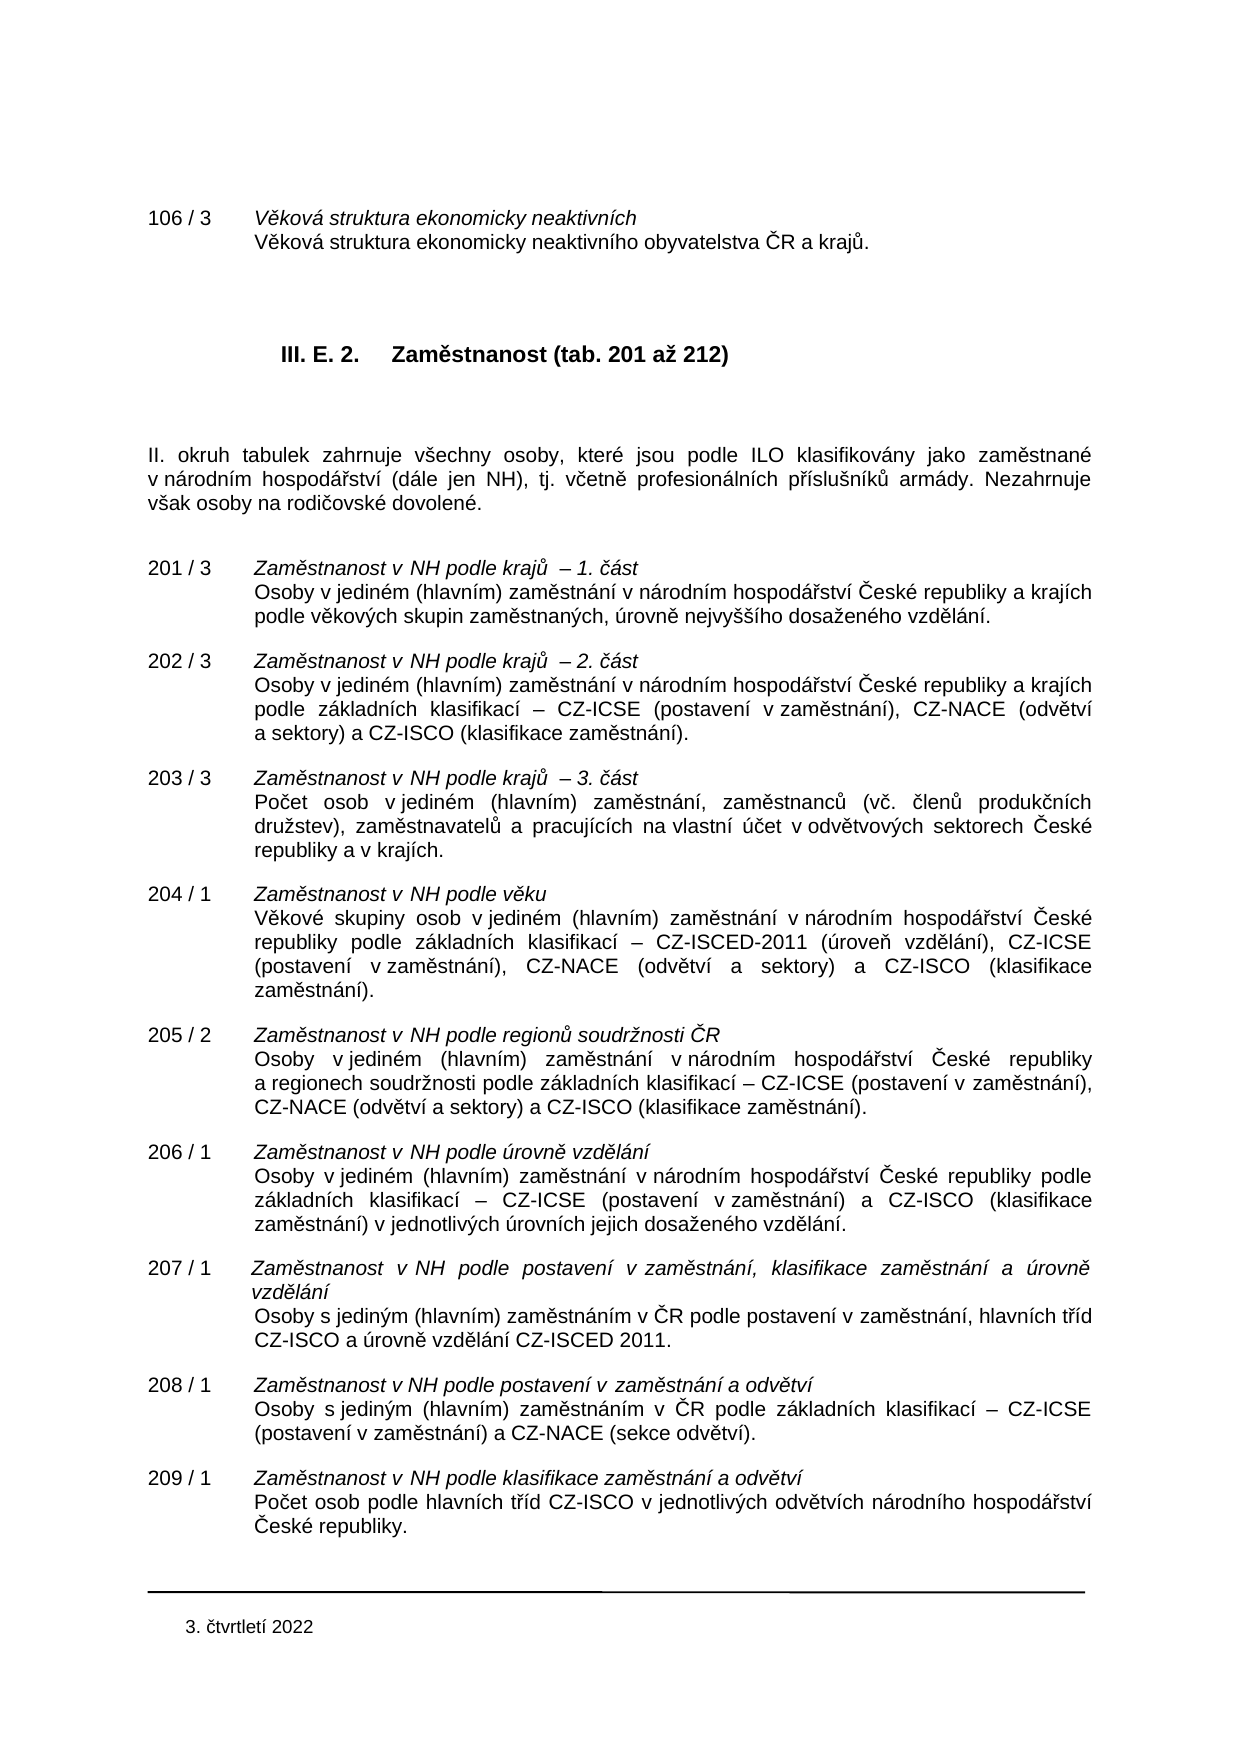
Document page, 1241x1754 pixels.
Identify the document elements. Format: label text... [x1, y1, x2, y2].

text Počet osob v jediném (hlavním) zaměstnání, zaměstnanců (vč. členů produkčních družstev), zaměstnavatelů a pracujících na vlastní účet v odvětvových sektorech České republiky a v krajích. [254, 789, 1092, 861]
text 202 / 3 Zaměstnanost v NH podle krajů – 2. část [148, 649, 1092, 673]
text 207 / 1 Zaměstnanost v NH podle postavení v zaměstnání, klasifikace zaměstnání a úrovně vzdělání [148, 1256, 1092, 1304]
text 106 / 3 Věková struktura ekonomicky neaktivních [148, 206, 1092, 230]
text 203 / 3 Zaměstnanost v NH podle krajů – 3. část [148, 766, 1092, 789]
text Osoby v jediném (hlavním) zaměstnání v národním hospodářství České republiky a regionech soudržnosti podle základních klasifikací – CZ-ICSE (postavení v zaměstnání), CZ-NACE (odvětví a sektory) a CZ-ISCO (klasifikace zaměstnání). [254, 1047, 1092, 1119]
text 201 / 3 Zaměstnanost v NH podle krajů – 1. část [148, 556, 1092, 580]
text Osoby v jediném (hlavním) zaměstnání v národním hospodářství České republiky a krajích podle věkových skupin zaměstnaných, úrovně nejvyššího dosaženého vzdělání. [254, 580, 1092, 628]
text Osoby s jediným (hlavním) zaměstnáním v ČR podle základních klasifikací – CZ-ICSE (postavení v zaměstnání) a CZ-NACE (sekce odvětví). [254, 1397, 1092, 1445]
text 206 / 1 Zaměstnanost v NH podle úrovně vzdělání [148, 1139, 1092, 1163]
list Zaměstnanost (tab. 201 až 212) [281, 341, 1092, 368]
text Věkové skupiny osob v jediném (hlavním) zaměstnání v národním hospodářství České republiky podle základních klasifikací – CZ-ISCED-2011 (úroveň vzdělání), CZ-ICSE (postavení v zaměstnání), CZ-NACE (odvětví a sektory) a CZ-ISCO (klasifikace zaměstnání). [254, 906, 1092, 1002]
text 208 / 1 Zaměstnanost v NH podle postavení v zaměstnání a odvětví [148, 1373, 1092, 1397]
text 204 / 1 Zaměstnanost v NH podle věku [148, 882, 1092, 906]
text 209 / 1 Zaměstnanost v NH podle klasifikace zaměstnání a odvětví [148, 1466, 1092, 1489]
text 205 / 2 Zaměstnanost v NH podle regionů soudržnosti ČR [148, 1023, 1092, 1047]
text Osoby v jediném (hlavním) zaměstnání v národním hospodářství České republiky podle základních klasifikací – CZ-ICSE (postavení v zaměstnání) a CZ-ISCO (klasifikace zaměstnání) v jednotlivých úrovních jejich dosaženého vzdělání. [254, 1163, 1092, 1235]
text Věková struktura ekonomicky neaktivního obyvatelstva ČR a krajů. [254, 230, 1092, 254]
text Osoby v jediném (hlavním) zaměstnání v národním hospodářství České republiky a krajích podle základních klasifikací – CZ-ICSE (postavení v zaměstnání), CZ-NACE (odvětví a sektory) a CZ-ISCO (klasifikace zaměstnání). [254, 673, 1092, 745]
text Počet osob podle hlavních tříd CZ-ISCO v jednotlivých odvětvích národního hospodářství České republiky. [254, 1489, 1092, 1537]
text Osoby s jediným (hlavním) zaměstnáním v ČR podle postavení v zaměstnání, hlavních tříd CZ-ISCO a úrovně vzdělání CZ-ISCED 2011. [254, 1304, 1092, 1352]
text II. okruh tabulek zahrnuje všechny osoby, které jsou podle ILO klasifikovány jako zaměstnané v národním hospodářství (dále jen NH), tj. včetně profesionálních příslušníků armády. Nezahrnuje však osoby na rodičovské dovolené. [148, 443, 1092, 514]
